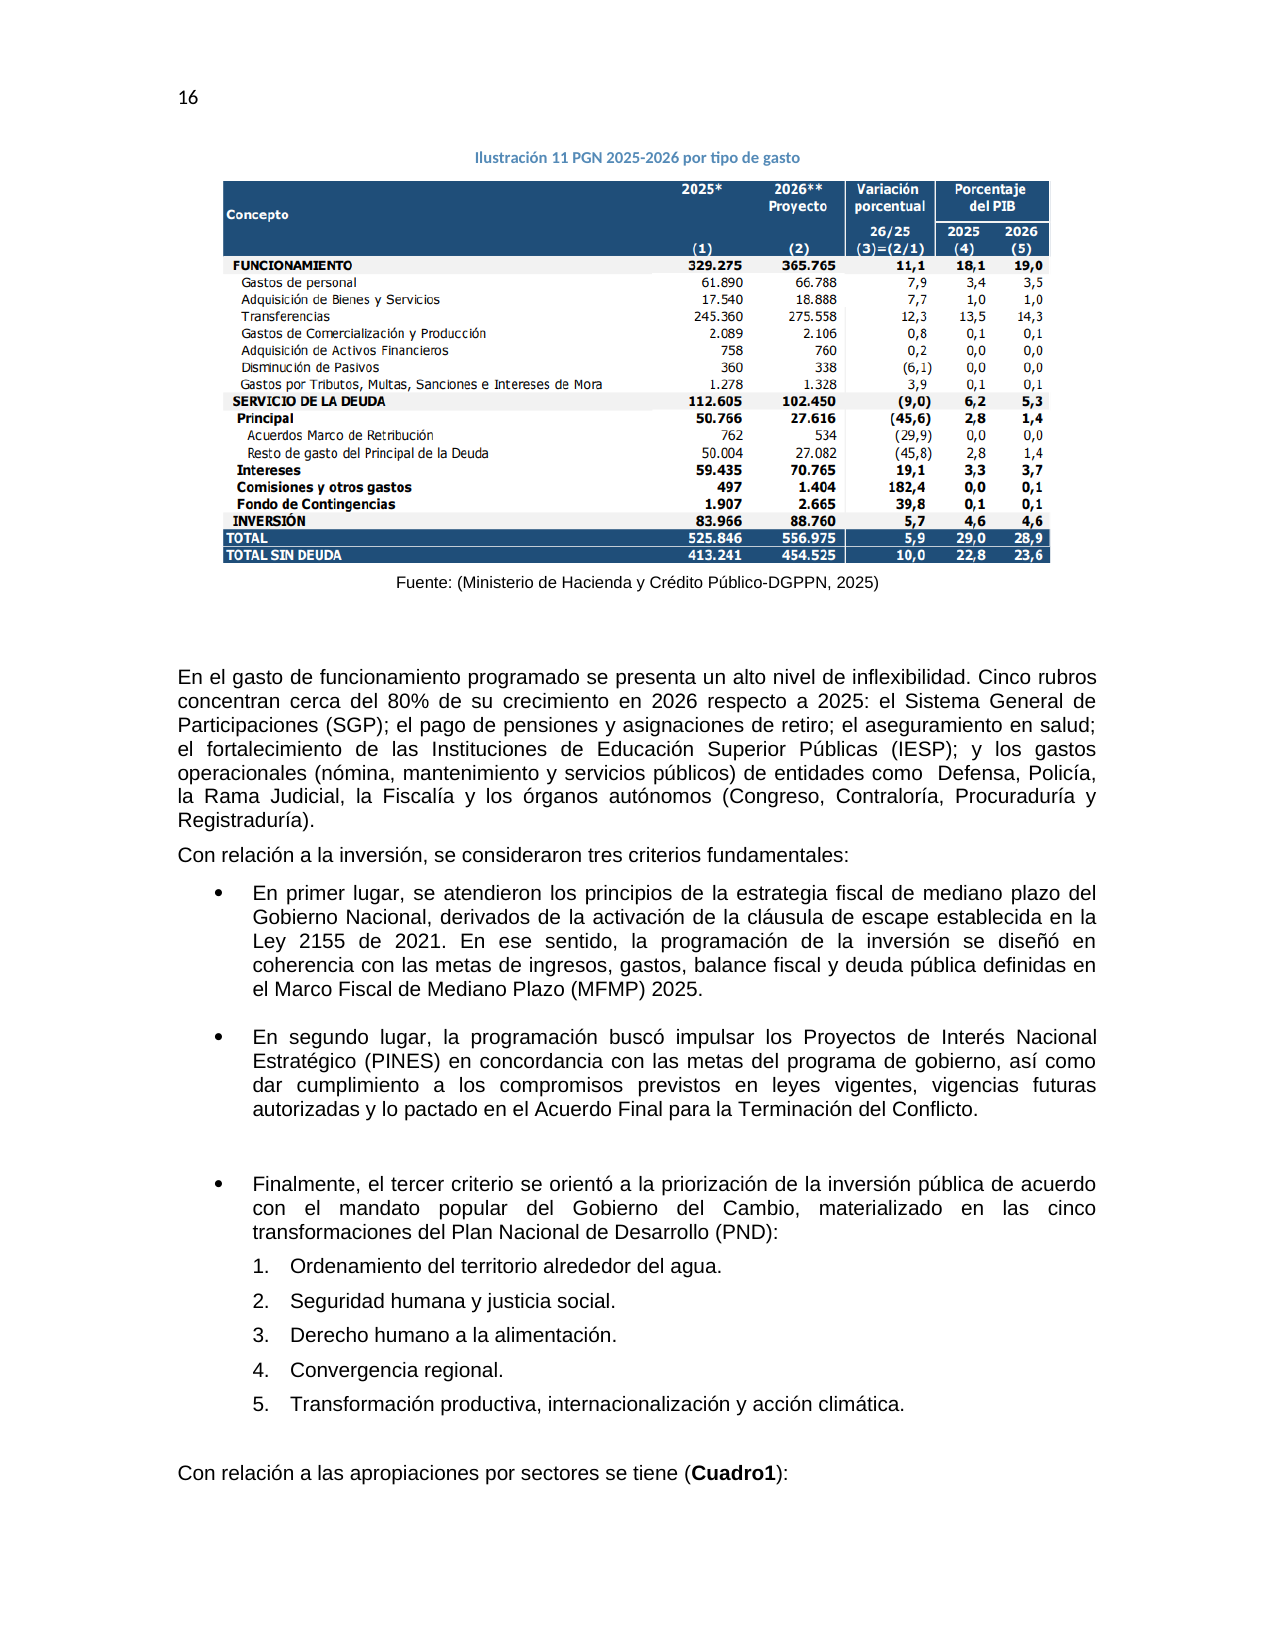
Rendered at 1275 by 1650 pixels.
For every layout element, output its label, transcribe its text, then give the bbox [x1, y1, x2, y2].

list Ordenamiento del territorio alrededor del agua. [252, 1254, 1098, 1278]
list Finalmente, el tercer criterio se orientó a la priorización de la inversión pública de acuerdo con el mandato popular del Gobierno del Cambio, materializado en las cinco transformaciones del Plan Nacional de Desarrollo (PND): [215, 1172, 1098, 1244]
text En el gasto de funcionamiento programado se presenta un alto nivel de inflexibilidad. Cinco rubros concentran cerca del 80% de su crecimiento en 2026 respecto a 2025: el Sistema General de Participaciones (SGP); el pago de pensiones y asignaciones de retiro; el aseguramiento en salud; el fortalecimiento de las Instituciones de Educación Superior Públicas (IESP); y los gastos operacionales (nómina, mantenimiento y servicios públicos) de entidades como Defensa, Policía, la Rama Judicial, la Fiscalía y los órganos autónomos (Congreso, Contraloría, Procuraduría y Registraduría). [177, 664, 1098, 832]
text Ilustración PGN 2025-2026 por tipo de gasto [177, 148, 1098, 168]
picture [220, 181, 1055, 563]
list Transformación productiva, internacionalización y acción climática. [252, 1392, 1098, 1416]
list Convergencia regional. [252, 1357, 1098, 1381]
list En segundo lugar, la programación buscó impulsar los Proyectos de Interés Nacional Estratégico (PINES) en concordancia con las metas del programa de gobierno, así como dar cumplimiento a los compromisos previstos en leyes vigentes, vigencias futuras autorizadas y lo pactado en el Acuerdo Final para la Terminación del Conflicto. [215, 1024, 1098, 1120]
list Derecho humano a la alimentación. [252, 1323, 1098, 1347]
list Seguridad humana y justicia social. [252, 1289, 1098, 1313]
text Con relación a la inversión, se consideraron tres criterios fundamentales: [177, 843, 1098, 867]
text Fuente: [177, 573, 1098, 592]
text Con relación a las apropiaciones por sectores se tiene (Cuadro1): [177, 1461, 1098, 1484]
list En primer lugar, se atendieron los principios de la estrategia fiscal de mediano plazo del Gobierno Nacional, derivados de la activación de la cláusula de escape establecida en la Ley 2155 de 2021. En ese sentido, la programación de la inversión se diseñó en coherencia con las metas de ingresos, gastos, balance fiscal y deuda pública definidas en el Marco Fiscal de Mediano Plazo (MFMP) 2025. [215, 881, 1098, 1001]
